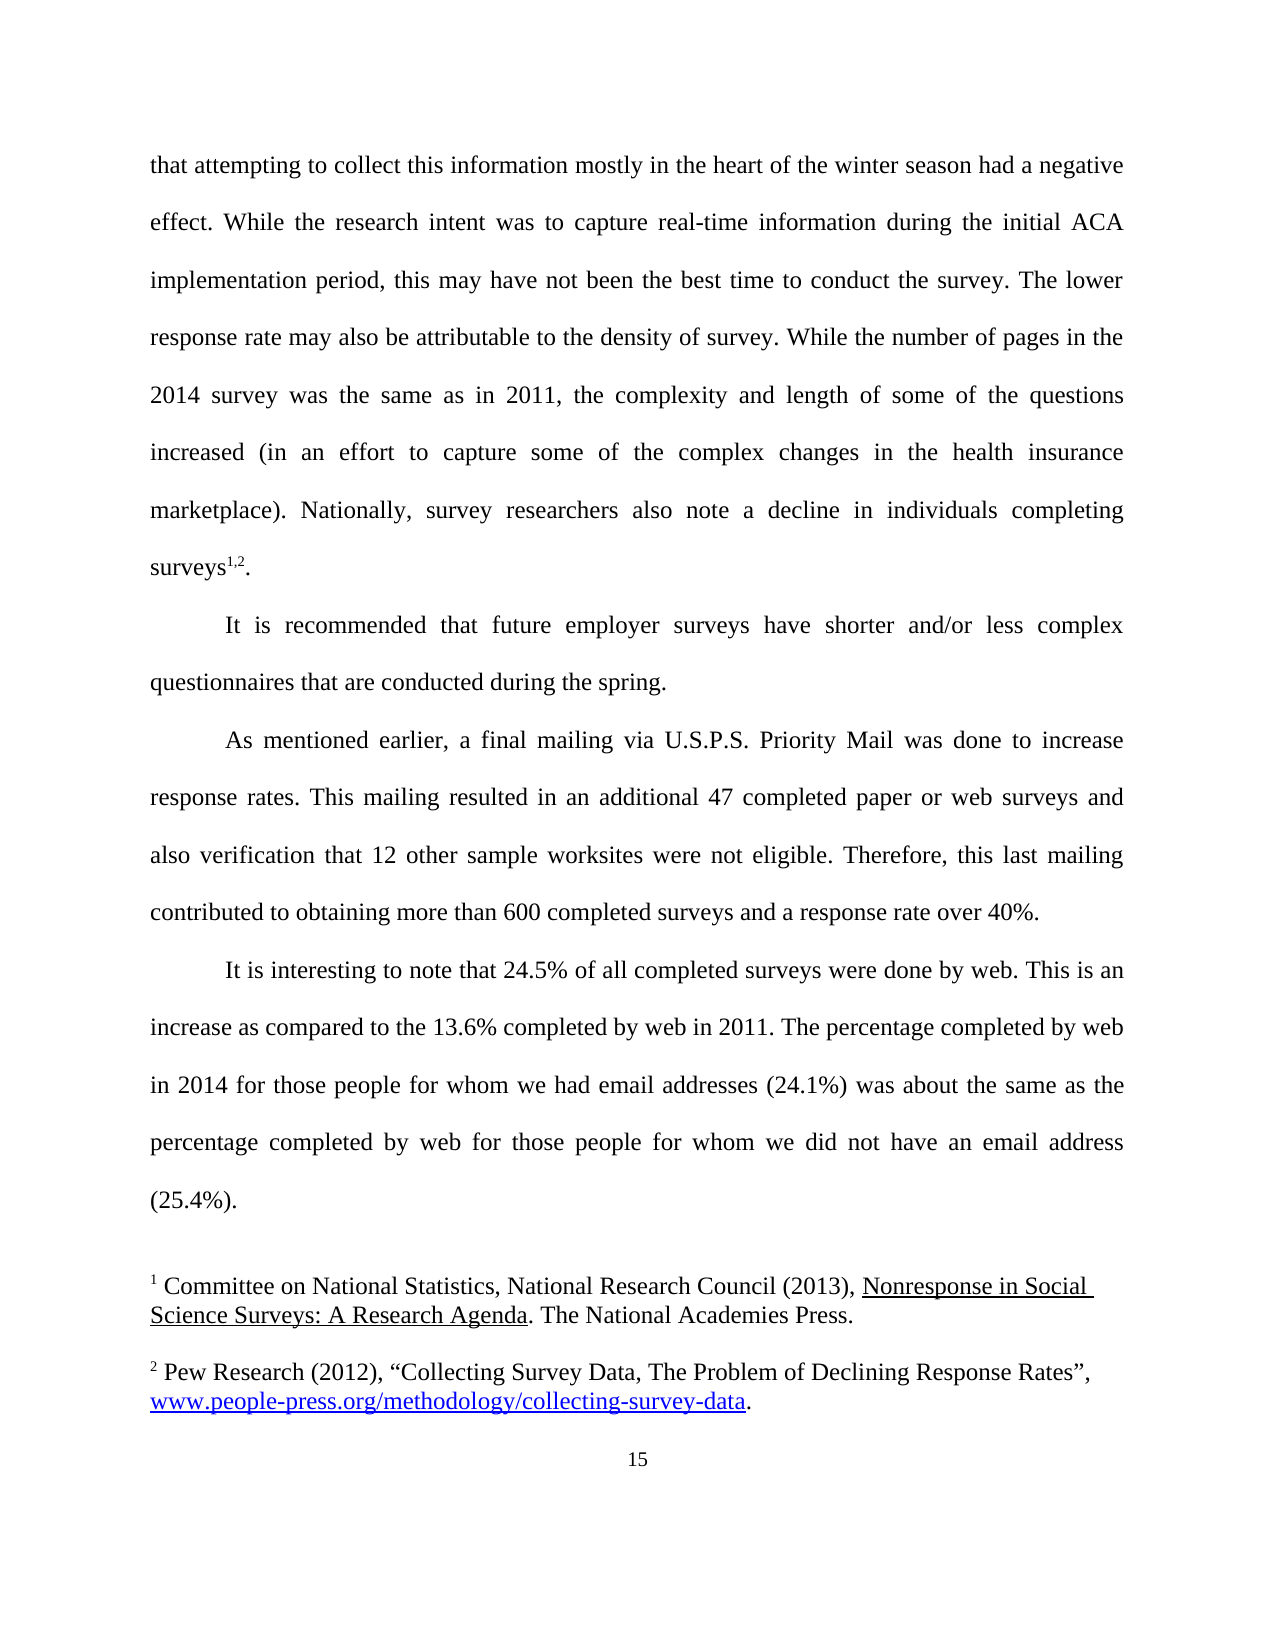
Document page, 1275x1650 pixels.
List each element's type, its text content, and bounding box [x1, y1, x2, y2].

text It is interesting to note that 24.5% of all completed surveys were done by web. This is an increase as compared to the 13.6% completed by web in 2011. The percentage completed by web in 2014 for those people for whom we had email addresses (24.1%) was about the same as the percentage completed by web for those people for whom we did not have an email address (25.4%). [150, 955, 1125, 1214]
text It is recommended that future employer surveys have shorter and/or less complex questionnaires that are conducted during the spring. [150, 610, 1125, 696]
text As mentioned earlier, a final mailing via U.S.P.S. Priority Mail was done to increase response rates. This mailing resulted in an additional 47 completed paper or web surveys and also verification that 12 other sample worksites were not eligible. Therefore, this last mailing contributed to obtaining more than 600 completed surveys and a response rate over 40%. [150, 725, 1125, 926]
text 2 Pew Research (2012), “Collecting Survey Data, The Problem of Declining Response Rates”, www.people-press.org/methodology/collecting-survey-data. [150, 1357, 1125, 1415]
text 1 Committee on National Statistics, National Research Council (2013), Nonresponse in Social Science Surveys: A Research Agenda. The National Academies Press. [150, 1271, 1125, 1329]
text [150, 150, 1125, 581]
